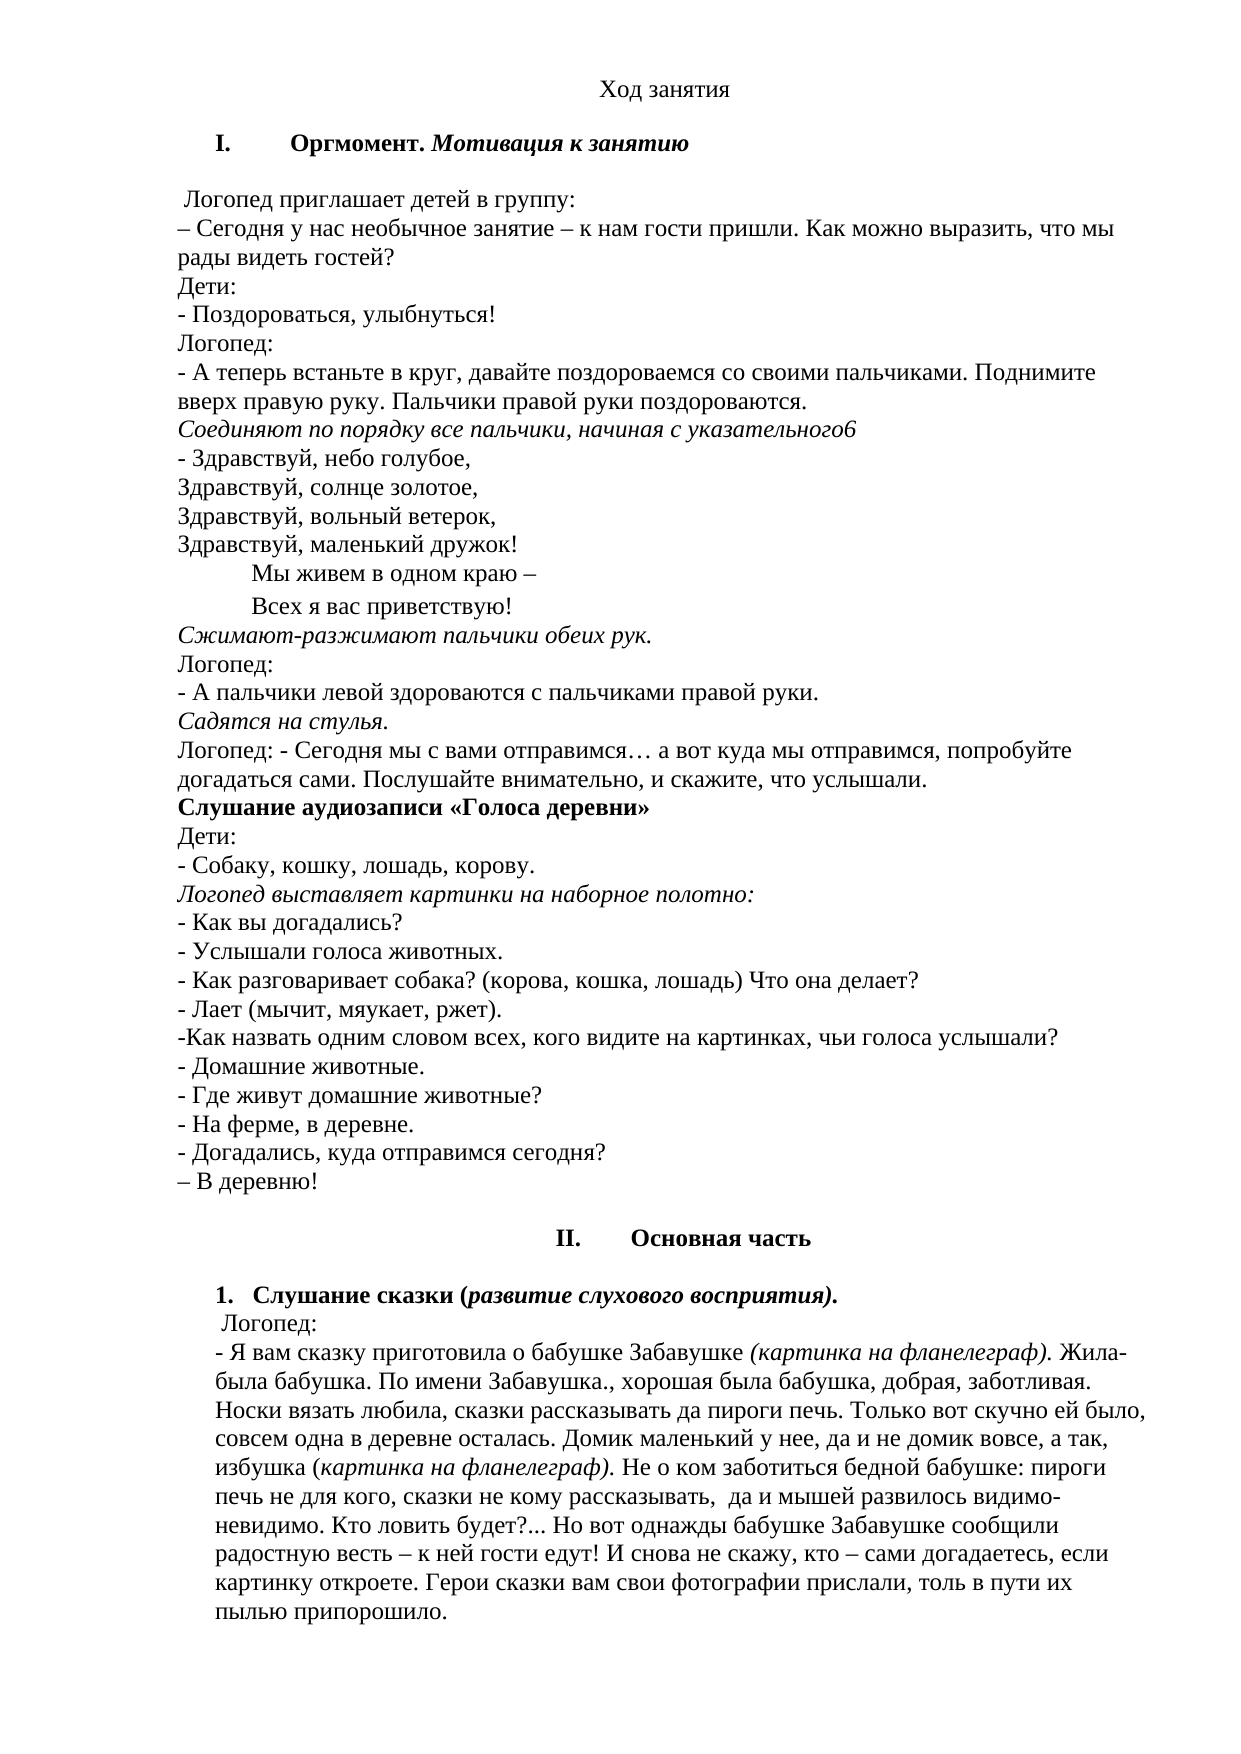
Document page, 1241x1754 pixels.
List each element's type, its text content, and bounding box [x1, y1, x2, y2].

text Соединяют по порядку все пальчики, начиная с указательного6 [177, 414, 1152, 443]
text Дети: [177, 271, 1152, 299]
text - Домашние животные. [177, 1051, 1152, 1080]
text - Собаку, кошку, лошадь, корову. [177, 850, 1152, 879]
text Мы живем в одном краю – [177, 558, 1152, 587]
text Слушание аудиозаписи «Голоса деревни» [177, 792, 1152, 821]
text - Лает (мычит, мяукает, ржет). [177, 994, 1152, 1022]
text – В деревню! [177, 1166, 1152, 1195]
text - А пальчики левой здороваются с пальчиками правой руки. [177, 677, 1152, 706]
text -Как назвать одним словом всех, кого видите на картинках, чьи голоса услышали? [177, 1022, 1152, 1051]
text Здравствуй, солнце золотое, [177, 472, 1152, 501]
text - Где живут домашние животные? [177, 1080, 1152, 1109]
text - Как вы догадались? [177, 907, 1152, 936]
list Основная часть [215, 1223, 1152, 1252]
list Оргмомент. Мотивация к занятию [215, 128, 1152, 156]
text Логопед: [215, 1308, 1152, 1337]
text - Догадались, куда отправимся сегодня? [177, 1137, 1152, 1166]
text Логопед: [177, 328, 1152, 357]
text - На ферме, в деревне. [177, 1109, 1152, 1137]
text Всех я вас приветствую! [177, 591, 1152, 620]
text - Услышали голоса животных. [177, 936, 1152, 965]
text - А теперь встаньте в круг, давайте поздороваемся со своими пальчиками. Поднимите вверх правую руку. Пальчики правой руки поздороваются. [177, 357, 1152, 414]
text - Поздороваться, улыбнуться! [177, 299, 1152, 328]
text Ход занятия [177, 74, 1152, 103]
text - Я вам сказку приготовила о бабушке Забавушке (картинка на фланелеграф). Жила-была бабушка. По имени Забавушка., хорошая была бабушка, добрая, заботливая. Носки вязать любила, сказки рассказывать да пироги печь. Только вот скучно ей было, совсем одна в деревне осталась. Домик маленький у нее, да и не домик вовсе, а так, избушка (картинка на фланелеграф). Не о ком заботиться бедной бабушке: пироги печь не для кого, сказки не кому рассказывать, да и мышей развилось видимо-невидимо. Кто ловить будет?... Но вот однажды бабушке Забавушке сообщили радостную весть – к ней гости едут! И снова не скажу, кто – сами догадаетесь, если картинку откроете. Герои сказки вам свои фотографии прислали, толь в пути их пылью припорошило. [215, 1337, 1152, 1625]
text Сжимают-разжимают пальчики обеих рук. [177, 620, 1152, 649]
text - Как разговаривает собака? (корова, кошка, лошадь) Что она делает? [177, 965, 1152, 994]
text Логопед: - Сегодня мы с вами отправимся… а вот куда мы отправимся, попробуйте догадаться сами. Послушайте внимательно, и скажите, что услышали. [177, 735, 1152, 792]
text - Здравствуй, небо голубое, [177, 443, 1152, 472]
text Садятся на стулья. [177, 706, 1152, 735]
text Логопед: [177, 649, 1152, 677]
text Логопед выставляет картинки на наборное полотно: [177, 879, 1152, 907]
text Здравствуй, вольный ветерок, [177, 501, 1152, 529]
text Логопед приглашает детей в группу: [177, 184, 1152, 213]
text Здравствуй, маленький дружок! [177, 529, 1152, 558]
text – Сегодня у нас необычное занятие – к нам гости пришли. Как можно выразить, что мы рады видеть гостей? [177, 213, 1152, 271]
list Слушание сказки (развитие слухового восприятия). [215, 1280, 1152, 1308]
text Дети: [177, 821, 1152, 850]
